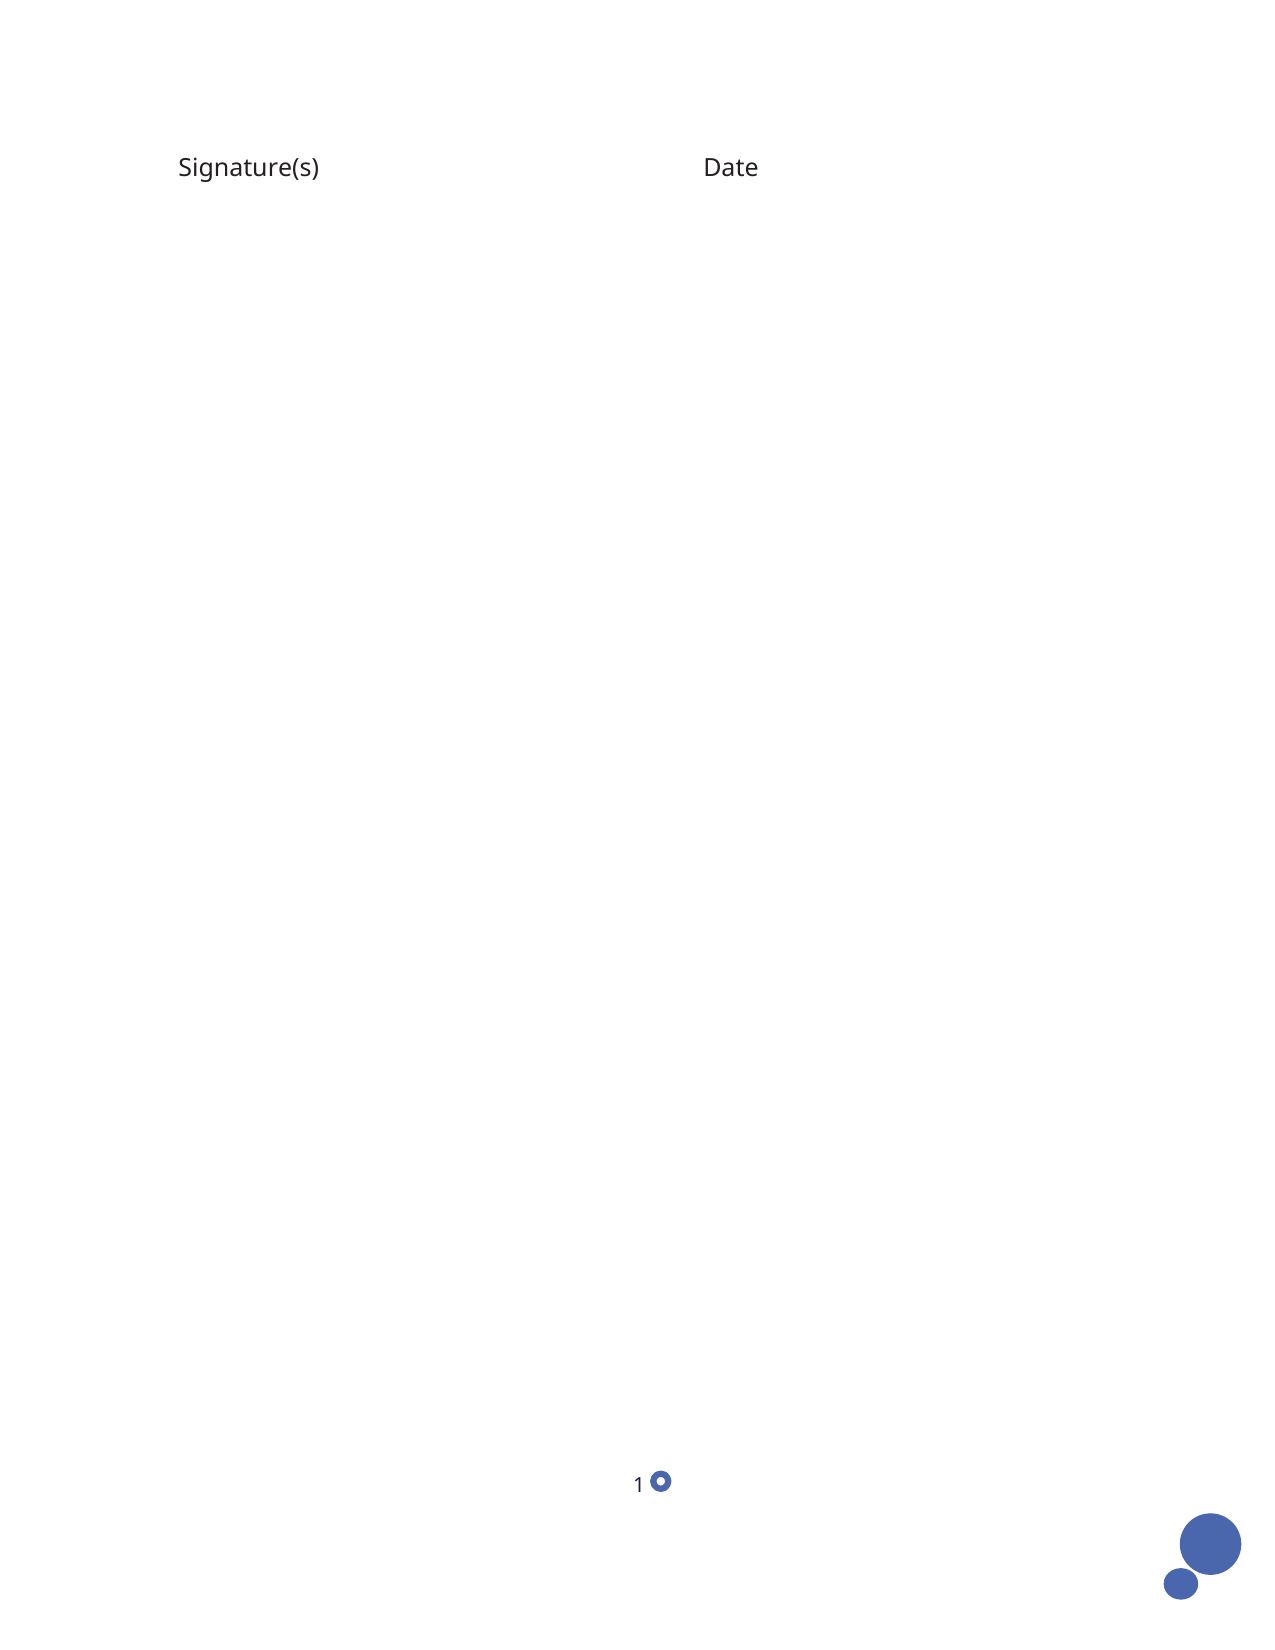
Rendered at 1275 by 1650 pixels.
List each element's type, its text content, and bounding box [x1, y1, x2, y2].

text Signature(s) Date [178, 150, 1110, 184]
